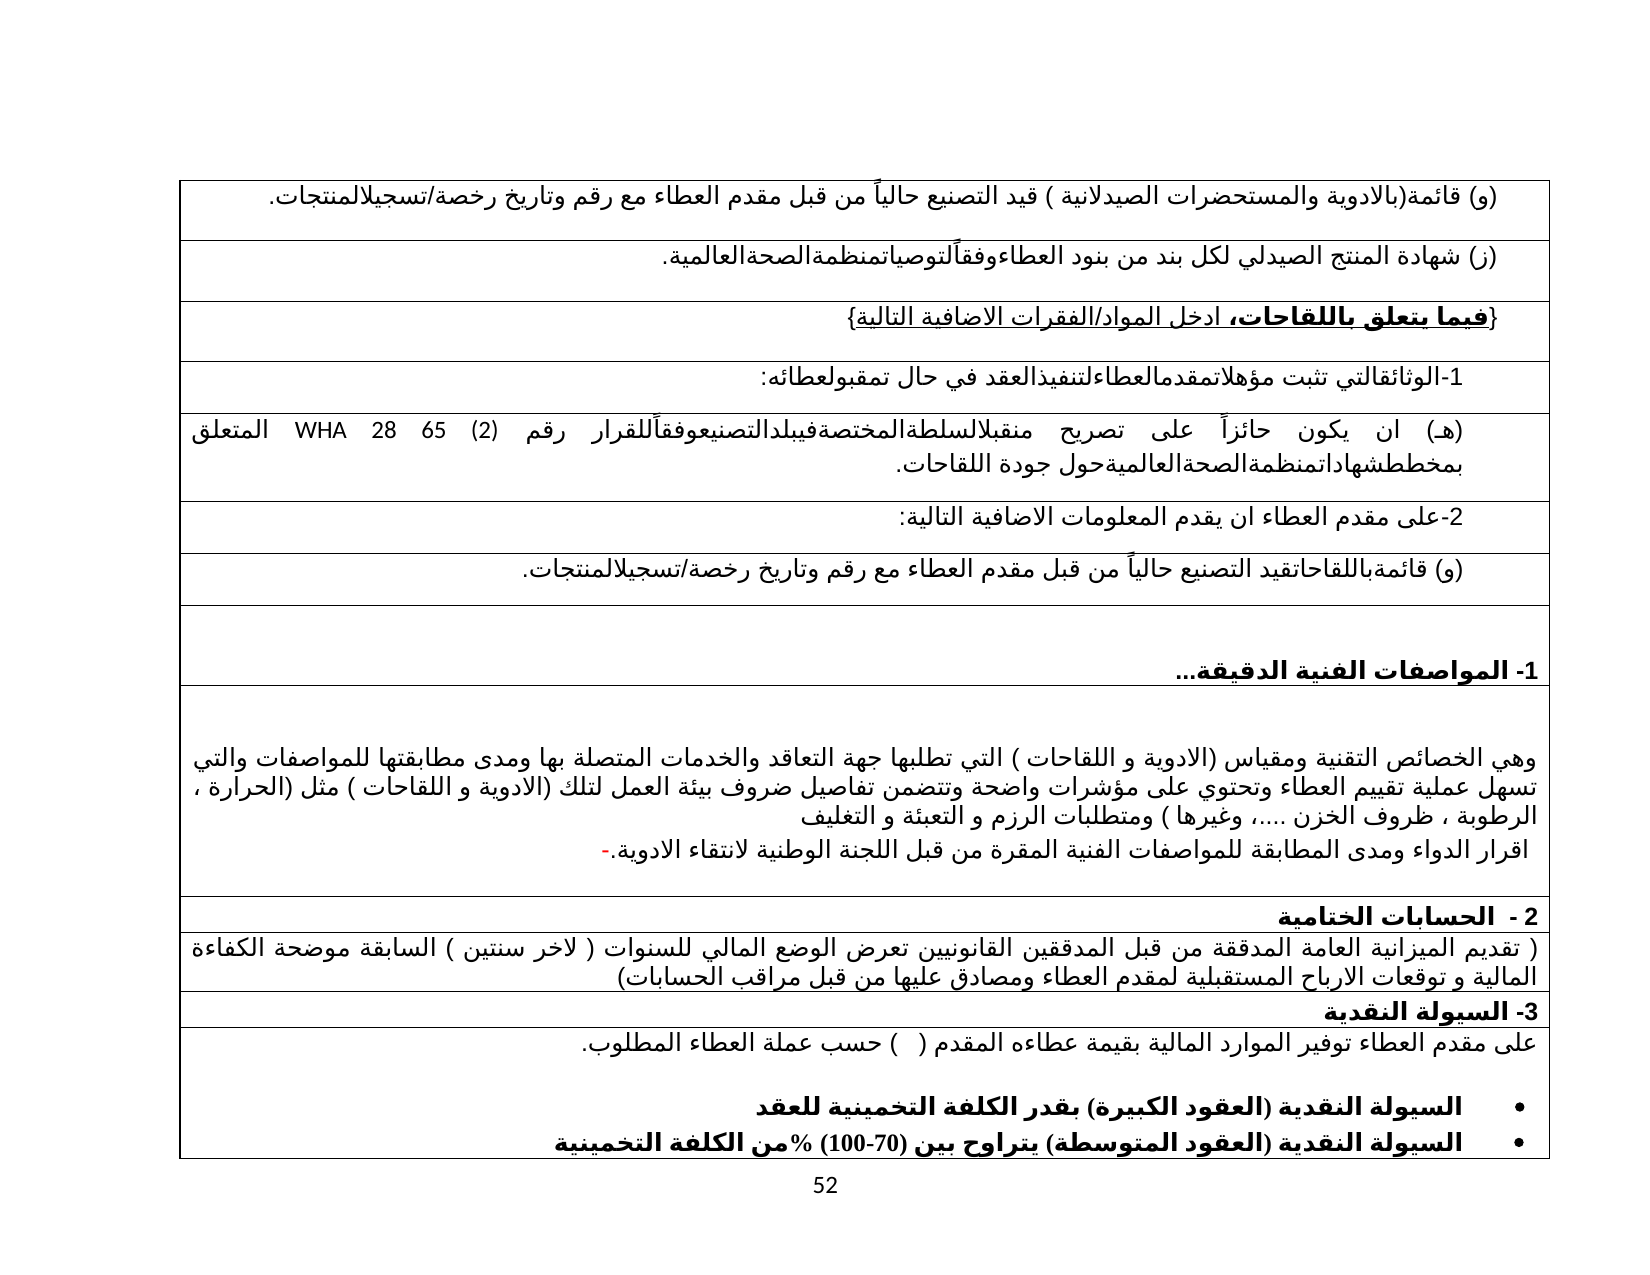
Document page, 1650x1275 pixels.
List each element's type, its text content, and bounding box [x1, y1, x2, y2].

table_cell 3- السيولة النقدية [181, 992, 1549, 1027]
table_cell 1-الوثائقالتي تثبت مؤهلاتمقدمالعطاءلتنفيذالعقد في حال تمقبولعطائه: [181, 362, 1549, 413]
table_cell 1- المواصفات الفنية الدقيقة... [181, 606, 1549, 685]
table_cell وهي الخصائص التقنية ومقياس (الادوية و اللقاحات ) التي تطلبها جهة التعاقد والخدمات المتصلة بها ومدى مطابقتها للمواصفات والتي تسهل عملية تقييم العطاء وتحتوي على مؤشرات واضحة وتتضمن تفاصيل ضروف بيئة العمل لتلك (الادوية و اللقاحات ) مثل (الحرارة ، الرطوبة ، ظروف الخزن ....، وغيرها ) ومتطلبات الرزم و التعبئة و التغليف اقرار الدواء ومدى المطابقة للمواصفات الفنية المقرة من قبل اللجنة الوطنية لانتقاء الادوية.- [181, 686, 1549, 896]
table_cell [181, 1028, 1549, 1158]
table_cell (و) قائمةباللقاحاتقيد التصنيع حالياً من قبل مقدم العطاء مع رقم وتاريخ رخصة/تسجيلالمنتجات. [181, 554, 1549, 605]
table_cell 2-على مقدم العطاء ان يقدم المعلومات الاضافية التالية: [181, 502, 1549, 553]
table_cell {فيما يتعلق باللقاحات، ادخل المواد/الفقرات الاضافية التالية} [181, 302, 1549, 361]
table_cell (هـ) ان يكون حائزاً على تصريح منقبلالسلطةالمختصةفيبلدالتصنيعوفقاًللقرار رقم WHA 28 65 (2) المتعلق بمخططشهاداتمنظمةالصحةالعالميةحول جودة اللقاحات. [181, 414, 1549, 501]
table_cell ( تقديم الميزانية العامة المدققة من قبل المدققين القانونيين تعرض الوضع المالي للسنوات ( لاخر سنتين ) السابقة موضحة الكفاءة المالية و توقعات الارباح المستقبلية لمقدم العطاء ومصادق عليها من قبل مراقب الحسابات) [181, 933, 1549, 991]
table_cell (ز) شهادة المنتج الصيدلي لكل بند من بنود العطاءوفقاًلتوصياتمنظمةالصحةالعالمية. [181, 241, 1549, 301]
table_cell 2 - الحسابات الختامية [181, 897, 1549, 932]
table_cell (و) قائمة(بالادوية والمستحضرات الصيدلانية ) قيد التصنيع حالياً من قبل مقدم العطاء مع رقم وتاريخ رخصة/تسجيلالمنتجات. [181, 181, 1549, 240]
